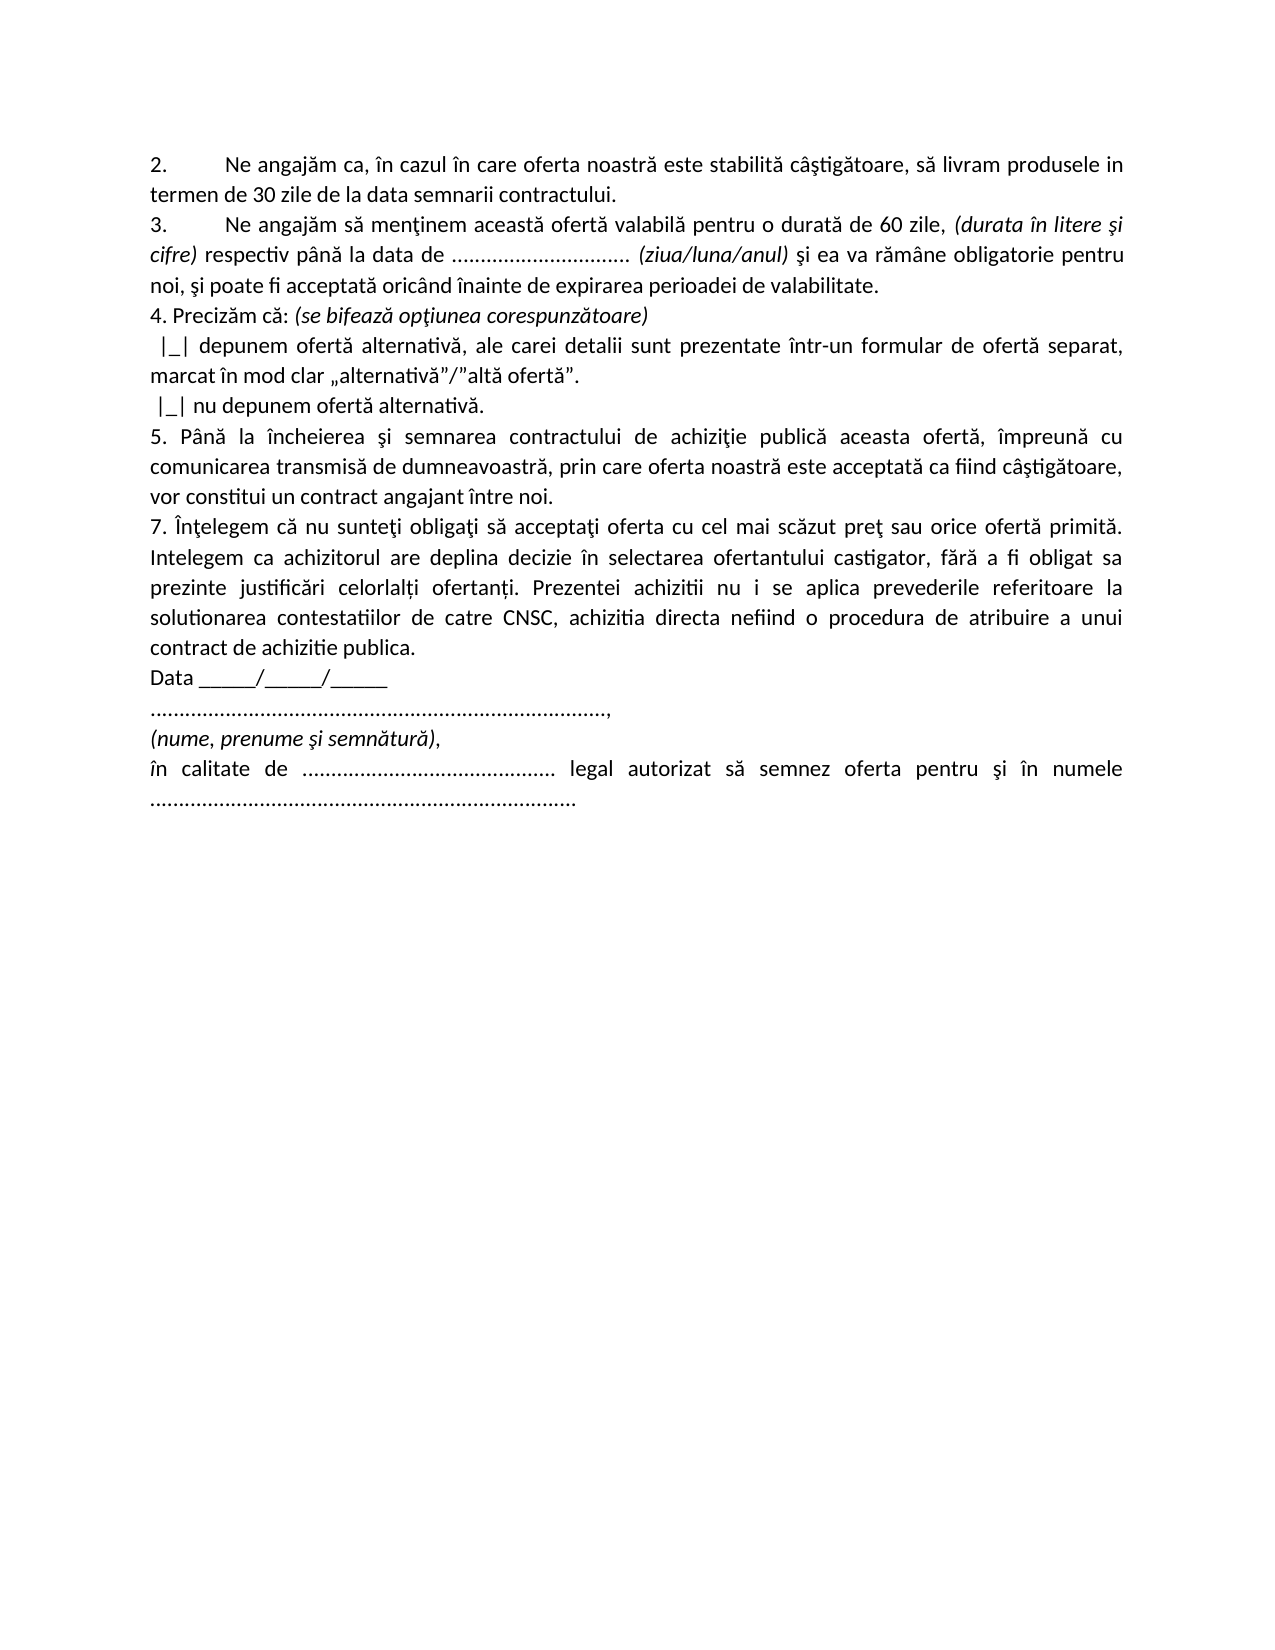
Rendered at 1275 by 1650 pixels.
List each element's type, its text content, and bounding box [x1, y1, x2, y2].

text 7. Înţelegem că nu sunteţi obligaţi să acceptaţi oferta cu cel mai scăzut preţ sau orice ofertă primită. Intelegem ca achizitorul are deplina decizie în selectarea ofertantului castigator, fără a fi obligat sa prezinte justificări celorlalți ofertanți. Prezentei achizitii nu i se aplica prevederile referitoare la solutionarea contestatiilor de catre CNSC, achizitia directa nefiind o procedura de atribuire a unui contract de achizitie publica. [150, 512, 1125, 661]
text în calitate de ............................................ legal autorizat să semnez oferta pentru şi în numele .......................................................................... [150, 754, 1125, 812]
text |_| nu depunem ofertă alternativă. [150, 392, 1125, 420]
text 4. Precizăm că: (se bifează opţiunea corespunzătoare) [150, 301, 1125, 329]
text (nume, prenume şi semnătură), [150, 724, 1125, 752]
text |_| depunem ofertă alternativă, ale carei detalii sunt prezentate într-un formular de ofertă separat, marcat în mod clar „alternativă”/”altă ofertă”. [150, 331, 1125, 389]
text 5. Până la încheierea şi semnarea contractului de achiziţie publică aceasta ofertă, împreună cu comunicarea transmisă de dumneavoastră, prin care oferta noastră este acceptată ca fiind câştigătoare, vor constitui un contract angajant între noi. [150, 422, 1125, 510]
text 3. Ne angajăm să menţinem această ofertă valabilă pentru o durată de 60 zile, (durata în litere şi cifre) respectiv până la data de ............................... (ziua/luna/anul) şi ea va rămâne obligatorie pentru noi, şi poate fi acceptată oricând înainte de expirarea perioadei de valabilitate. [150, 210, 1125, 299]
text 2. Ne angajăm ca, în cazul în care oferta noastră este stabilită câştigătoare, să livram produsele in termen de 30 zile de la data semnarii contractului. [150, 150, 1125, 208]
text Data _____/_____/_____ [150, 663, 1125, 692]
text ..............................................................................., [150, 694, 1125, 722]
